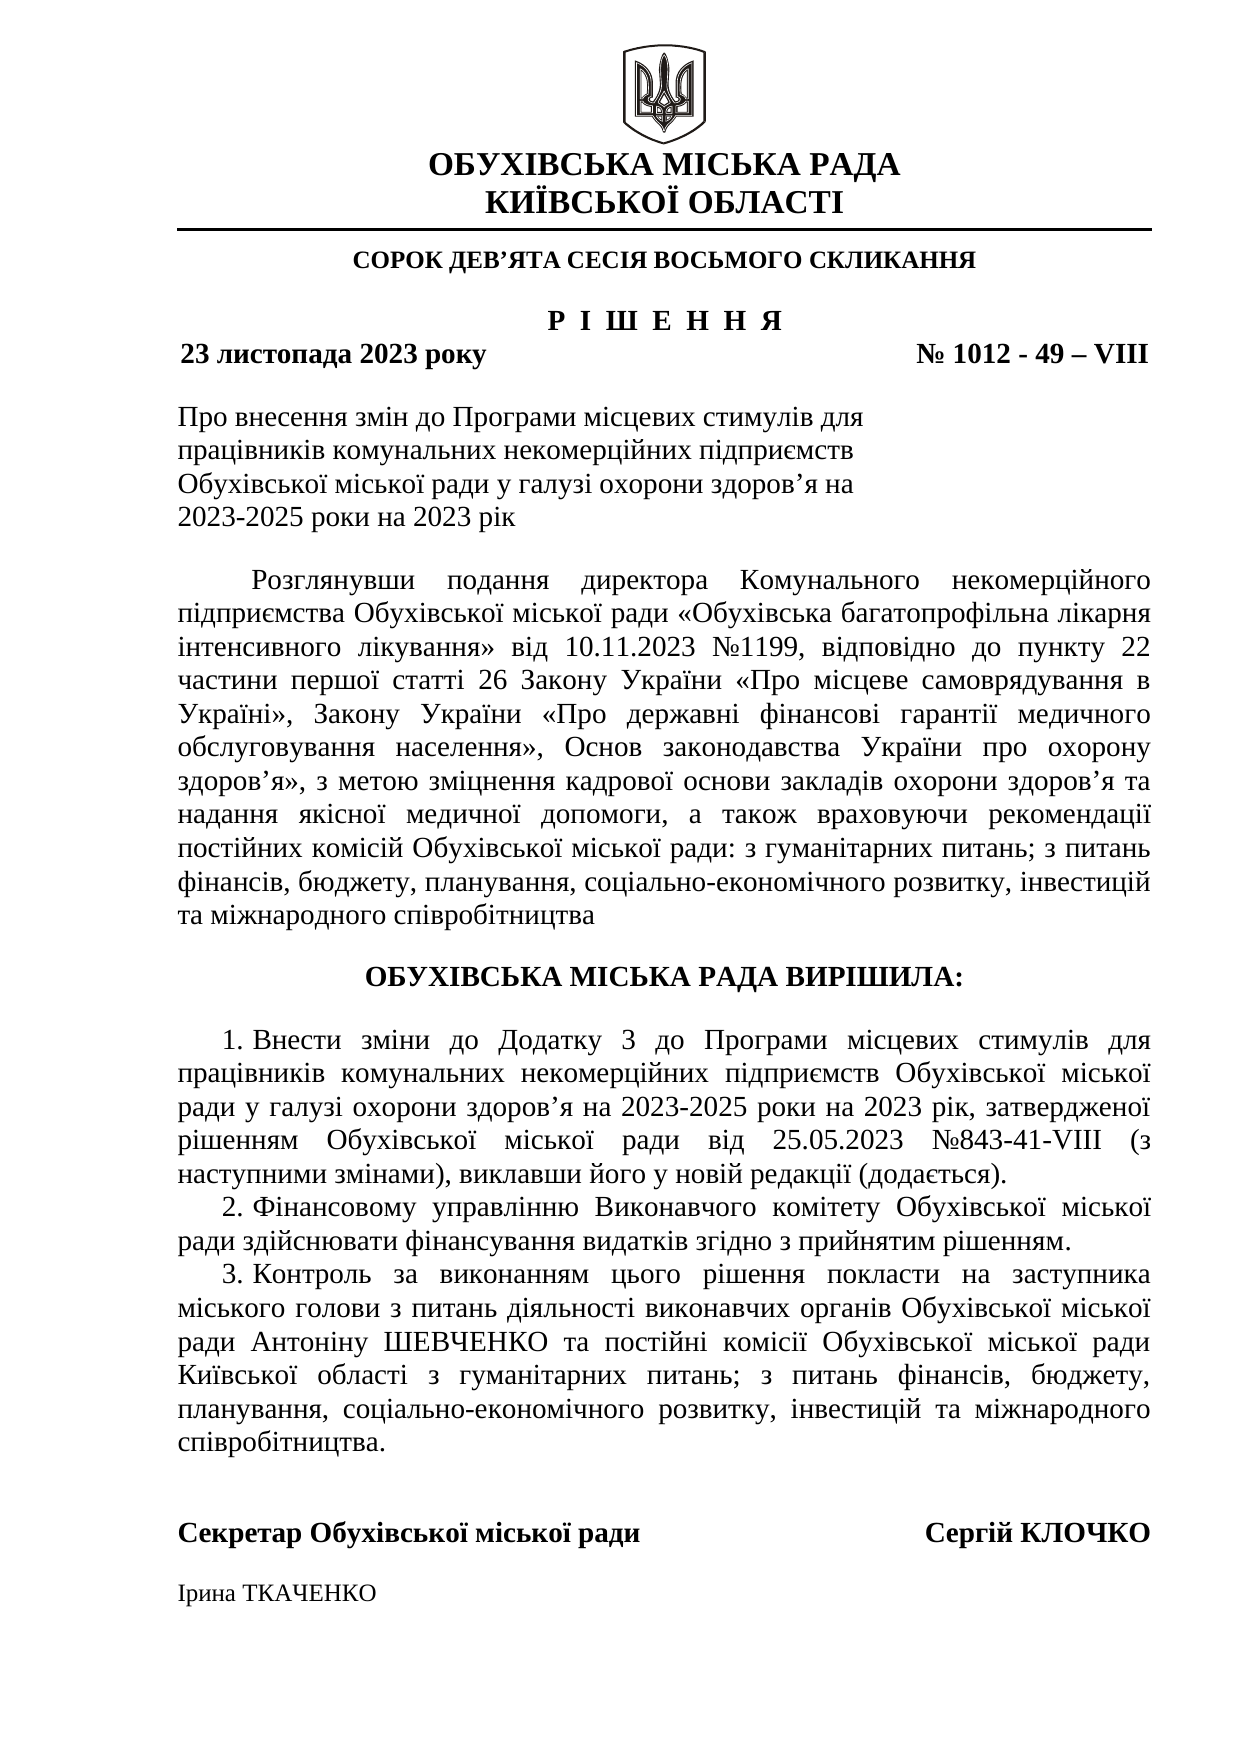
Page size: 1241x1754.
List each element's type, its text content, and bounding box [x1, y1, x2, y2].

text Розглянувши подання директора Комунального некомерційного підприємства Обухівської міської ради «Обухівська багатопрофільна лікарня інтенсивного лікування» від 10.11.2023 №1199, відповідно до пункту 22 частини першої статті 26 Закону України «Про місцеве самоврядування в Україні», Закону України «Про державні фінансові гарантії медичного обслуговування населення», Основ законодавства України про охорону здоров’я», з метою зміцнення кадрової основи закладів охорони здоров’я та надання якісної медичної допомоги, а також враховуючи рекомендації постійних комісій Обухівської міської ради: з гуманітарних питань; з питань фінансів, бюджету, планування, соціально-економічного розвитку, інвестицій та міжнародного співробітництва [177, 562, 1152, 931]
text Про внесення змін до Програми місцевих стимулів для [177, 399, 1152, 432]
text працівників комунальних некомерційних підприємств [177, 432, 1152, 466]
list Контроль за виконанням цього рішення покласти на заступника міського голови з питань діяльності виконавчих органів Обухівської міської ради Антоніну ШЕВЧЕНКО та постійні комісії Обухівської міської ради Київської області з гуманітарних питань; з питань фінансів, бюджету, планування, соціально-економічного розвитку, інвестицій та міжнародного співробітництва. [177, 1257, 1152, 1458]
text Обухівської міської ради у галузі охорони здоров’я на [177, 466, 1152, 499]
text Секретар Обухівської міської ради Сергій КЛОЧКО [177, 1515, 1152, 1549]
text ОБУХІВСЬКА МІСЬКА РАДА ВИРІШИЛА: [177, 959, 1152, 993]
text 23 листопада 2023 року № 1012 - 49 – VІІІ [177, 337, 1152, 370]
text 2023-2025 роки на 2023 рік [177, 499, 1152, 533]
text ОБУХІВСЬКА МІСЬКА РАДА [177, 144, 1152, 183]
text Ірина ТКАЧЕНКО [177, 1578, 1152, 1606]
text Р І Ш Е Н Н Я [177, 303, 1152, 337]
list Фінансовому управлінню Виконавчого комітету Обухівської міської ради здійснювати фінансування видатків згідно з прийнятим рішенням. [177, 1189, 1152, 1257]
text СОРОК ДЕВ’ЯТА СЕСІЯ ВОСЬМОГО СКЛИКАННЯ [177, 246, 1152, 274]
list Внести зміни до Додатку 3 до Програми місцевих стимулів для працівників комунальних некомерційних підприємств Обухівської міської ради у галузі охорони здоров’я на 2023-2025 роки на 2023 рік, затвердженої рішенням Обухівської міської ради від 25.05.2023 №843-41-VІІІ (з наступними змінами), виклавши його у новій редакції (додається). [177, 1022, 1152, 1189]
text КИЇВСЬКОЇ ОБЛАСТІ [177, 183, 1152, 221]
